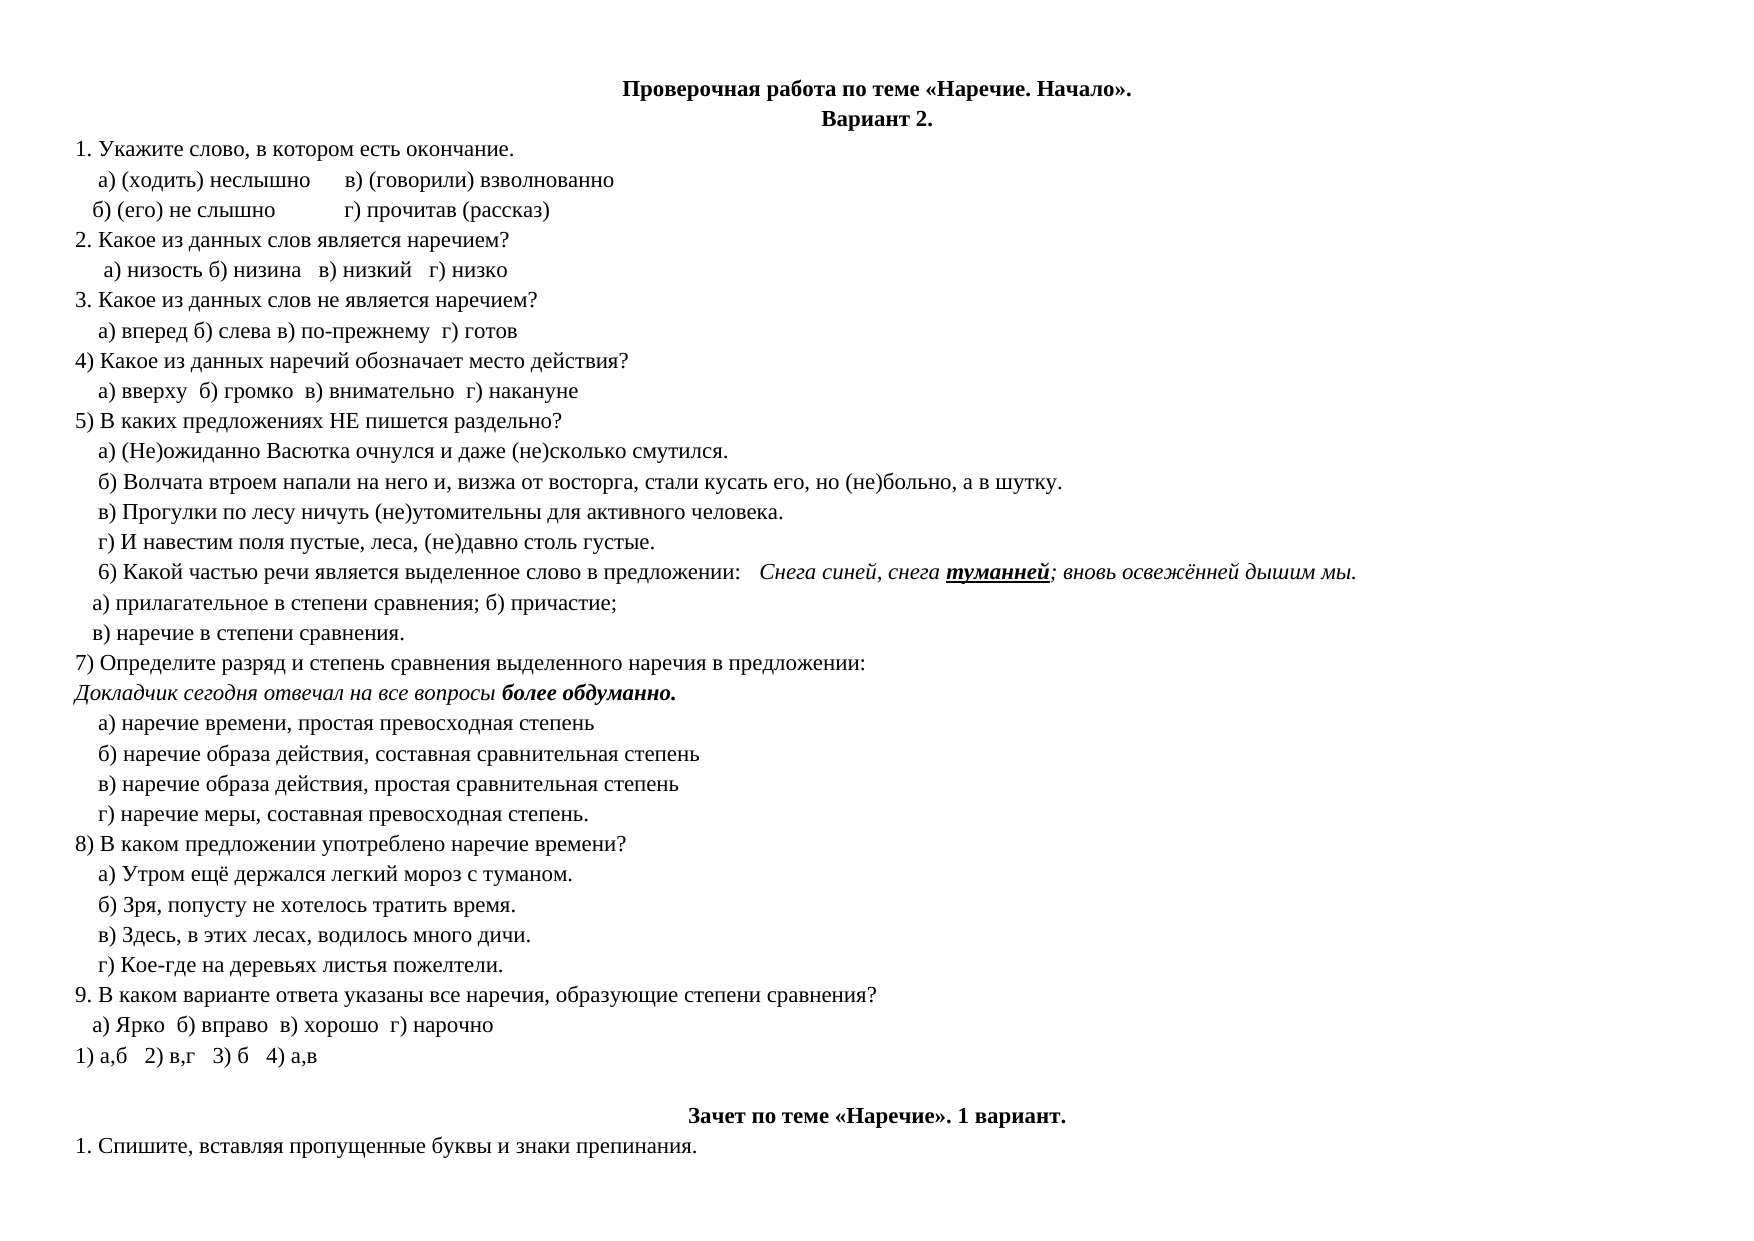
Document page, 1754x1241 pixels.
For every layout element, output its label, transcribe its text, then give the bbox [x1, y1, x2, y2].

text 5) В каких предложениях НЕ пишется раздельно? [75, 407, 1679, 434]
text 3. Какое из данных слов не является наречием? [75, 286, 1679, 313]
text 4) Какое из данных наречий обозначает место действия? [75, 347, 1679, 373]
text а) (ходить) неслышно в) (говорили) взволнованно [75, 166, 1679, 192]
text а) (Не)ожиданно Васютка очнулся и даже (не)сколько смутился. [75, 437, 1679, 464]
text 1) а,б 2) в,г 3) б 4) а,в [75, 1042, 1679, 1068]
text Проверочная работа по теме «Наречие. Начало». [75, 75, 1679, 101]
text г) И навестим поля пустые, леса, (не)давно столь густые. [75, 528, 1679, 554]
text 8) В каком предложении употреблено наречие времени? [75, 830, 1679, 857]
text в) наречие образа действия, простая сравнительная степень [75, 770, 1679, 796]
text в) наречие в степени сравнения. [75, 619, 1679, 645]
text б) наречие образа действия, составная сравнительная степень [75, 739, 1679, 766]
text г) Кое-где на деревьях листья пожелтели. [75, 951, 1679, 977]
text 1. Укажите слово, в котором есть окончание. [75, 135, 1679, 162]
text 9. В каком варианте ответа указаны все наречия, образующие степени сравнения? [75, 981, 1679, 1008]
text а) Утром ещё держался легкий мороз с туманом. [75, 860, 1679, 887]
text а) Ярко б) вправо в) хорошо г) нарочно [75, 1011, 1679, 1038]
text в) Прогулки по лесу ничуть (не)утомительны для активного человека. [75, 498, 1679, 524]
text а) вверху б) громко в) внимательно г) накануне [75, 377, 1679, 403]
text а) наречие времени, простая превосходная степень [75, 709, 1679, 736]
text а) прилагательное в степени сравнения; б) причастие; [75, 588, 1679, 615]
text б) Зря, попусту не хотелось тратить время. [75, 891, 1679, 917]
text 6) Какой частью речи является выделенное слово в предложении: Снега синей, снега туманней; вновь освежённей дышим мы. [75, 558, 1679, 585]
text 7) Определите разряд и степень сравнения выделенного наречия в предложении: [75, 649, 1679, 675]
text г) наречие меры, составная превосходная степень. [75, 800, 1679, 826]
text Докладчик сегодня отвечал на все вопросы более обдуманно. [75, 679, 1679, 706]
text Зачет по теме «Наречие». 1 вариант. [75, 1102, 1679, 1128]
text 2. Какое из данных слов является наречием? [75, 226, 1679, 252]
text б) Волчата втроем напали на него и, визжа от восторга, стали кусать его, но (не)больно, а в шутку. [75, 468, 1679, 494]
text а) вперед б) слева в) по-прежнему г) готов [75, 317, 1679, 343]
text Вариант 2. [75, 105, 1679, 132]
text б) (его) не слышно г) прочитав (рассказ) [75, 196, 1679, 222]
text а) низость б) низина в) низкий г) низко [75, 256, 1679, 283]
text 1. Спишите, вставляя пропущенные буквы и знаки препинания. [75, 1132, 1679, 1159]
text в) Здесь, в этих лесах, водилось много дичи. [75, 921, 1679, 947]
